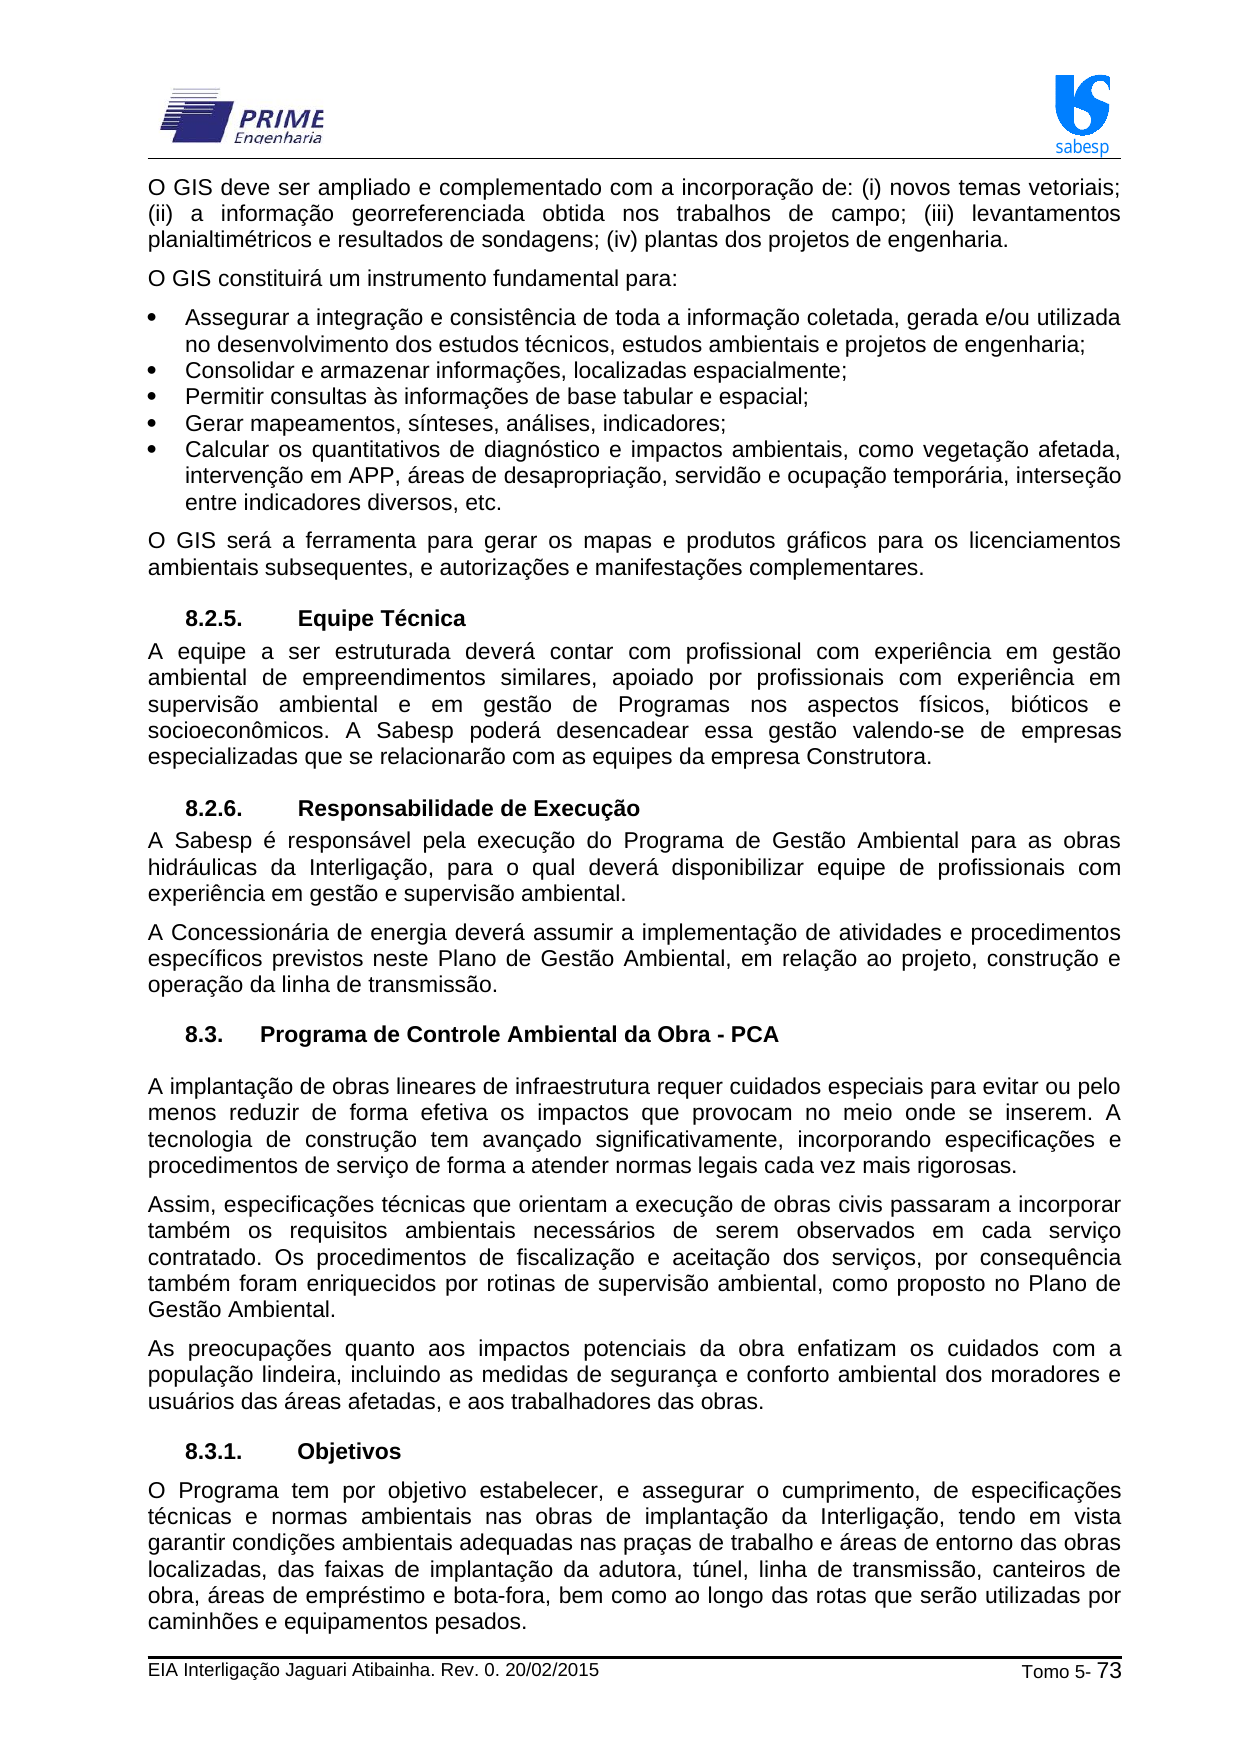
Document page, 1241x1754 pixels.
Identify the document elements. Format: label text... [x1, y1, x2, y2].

text O Programa tem por objetivo estabelecer, e assegurar o cumprimento, de especificações técnicas e normas ambientais nas obras de implantação da Interligação, tendo em vista garantir condições ambientais adequadas nas praças de trabalho e áreas de entorno das obras localizadas, das faixas de implantação da adutora, túnel, linha de transmissão, canteiros de obra, áreas de empréstimo e bota-fora, bem como ao longo das rotas que serão utilizadas por caminhões e equipamentos pesados. [148, 1477, 1122, 1635]
text A equipe a ser estruturada deverá contar com profissional com experiência em gestão ambiental de empreendimentos similares, apoiado por profissionais com experiência em supervisão ambiental e em gestão de Programas nos aspectos físicos, bióticos e socioeconômicos. A Sabesp poderá desencadear essa gestão valendo-se de empresas especializadas que se relacionarão com as equipes da empresa Construtora. [148, 638, 1122, 769]
text O GIS deve ser ampliado e complementado com a incorporação de: (i) novos temas vetoriais; (ii) a informação georreferenciada obtida nos trabalhos de campo; (iii) levantamentos planialtimétricos e resultados de sondagens; (iv) plantas dos projetos de engenharia. [148, 174, 1122, 253]
list Gerar mapeamentos, sínteses, análises, indicadores; [148, 409, 1122, 436]
text A Sabesp é responsável pela execução do Programa de Gestão Ambiental para as obras hidráulicas da Interligação, para o qual deverá disponibilizar equipe de profissionais com experiência em gestão e supervisão ambiental. [148, 827, 1122, 906]
subtitle Responsabilidade de Execução [185, 794, 1122, 821]
list Permitir consultas às informações de base tabular e espacial; [148, 383, 1122, 409]
text O GIS constituirá um instrumento fundamental para: [148, 265, 1122, 292]
text As preocupações quanto aos impactos potenciais da obra enfatizam os cuidados com a população lindeira, incluindo as medidas de segurança e conforto ambiental dos moradores e usuários das áreas afetadas, e aos trabalhadores das obras. [148, 1335, 1122, 1414]
list Assegurar a integração e consistência de toda a informação coletada, gerada e/ou utilizada no desenvolvimento dos estudos técnicos, estudos ambientais e projetos de engenharia; [148, 304, 1122, 357]
text A Concessionária de energia deverá assumir a implementação de atividades e procedimentos específicos previstos neste Plano de Gestão Ambiental, em relação ao projeto, construção e operação da linha de transmissão. [148, 919, 1122, 998]
list Calcular os quantitativos de diagnóstico e impactos ambientais, como vegetação afetada, intervenção em APP, áreas de desapropriação, servidão e ocupação temporária, interseção entre indicadores diversos, etc. [148, 436, 1122, 515]
text O GIS será a ferramenta para gerar os mapas e produtos gráficos para os licenciamentos ambientais subsequentes, e autorizações e manifestações complementares. [148, 527, 1122, 580]
text A implantação de obras lineares de infraestrutura requer cuidados especiais para evitar ou pelo menos reduzir de forma efetiva os impactos que provocam no meio onde se inserem. A tecnologia de construção tem avançado significativamente, incorporando especificações e procedimentos de serviço de forma a atender normas legais cada vez mais rigorosas. [148, 1073, 1122, 1178]
subtitle Equipe Técnica [185, 605, 1122, 632]
subtitle Objetivos [185, 1439, 1122, 1464]
text Assim, especificações técnicas que orientam a execução de obras civis passaram a incorporar também os requisitos ambientais necessários de serem observados em cada serviço contratado. Os procedimentos de fiscalização e aceitação dos serviços, por consequência também foram enriquecidos por rotinas de supervisão ambiental, como proposto no Plano de Gestão Ambiental. [148, 1191, 1122, 1322]
list Consolidar e armazenar informações, localizadas espacialmente; [148, 357, 1122, 383]
subtitle Programa de Controle Ambiental da Obra - PCA [185, 1023, 1122, 1048]
